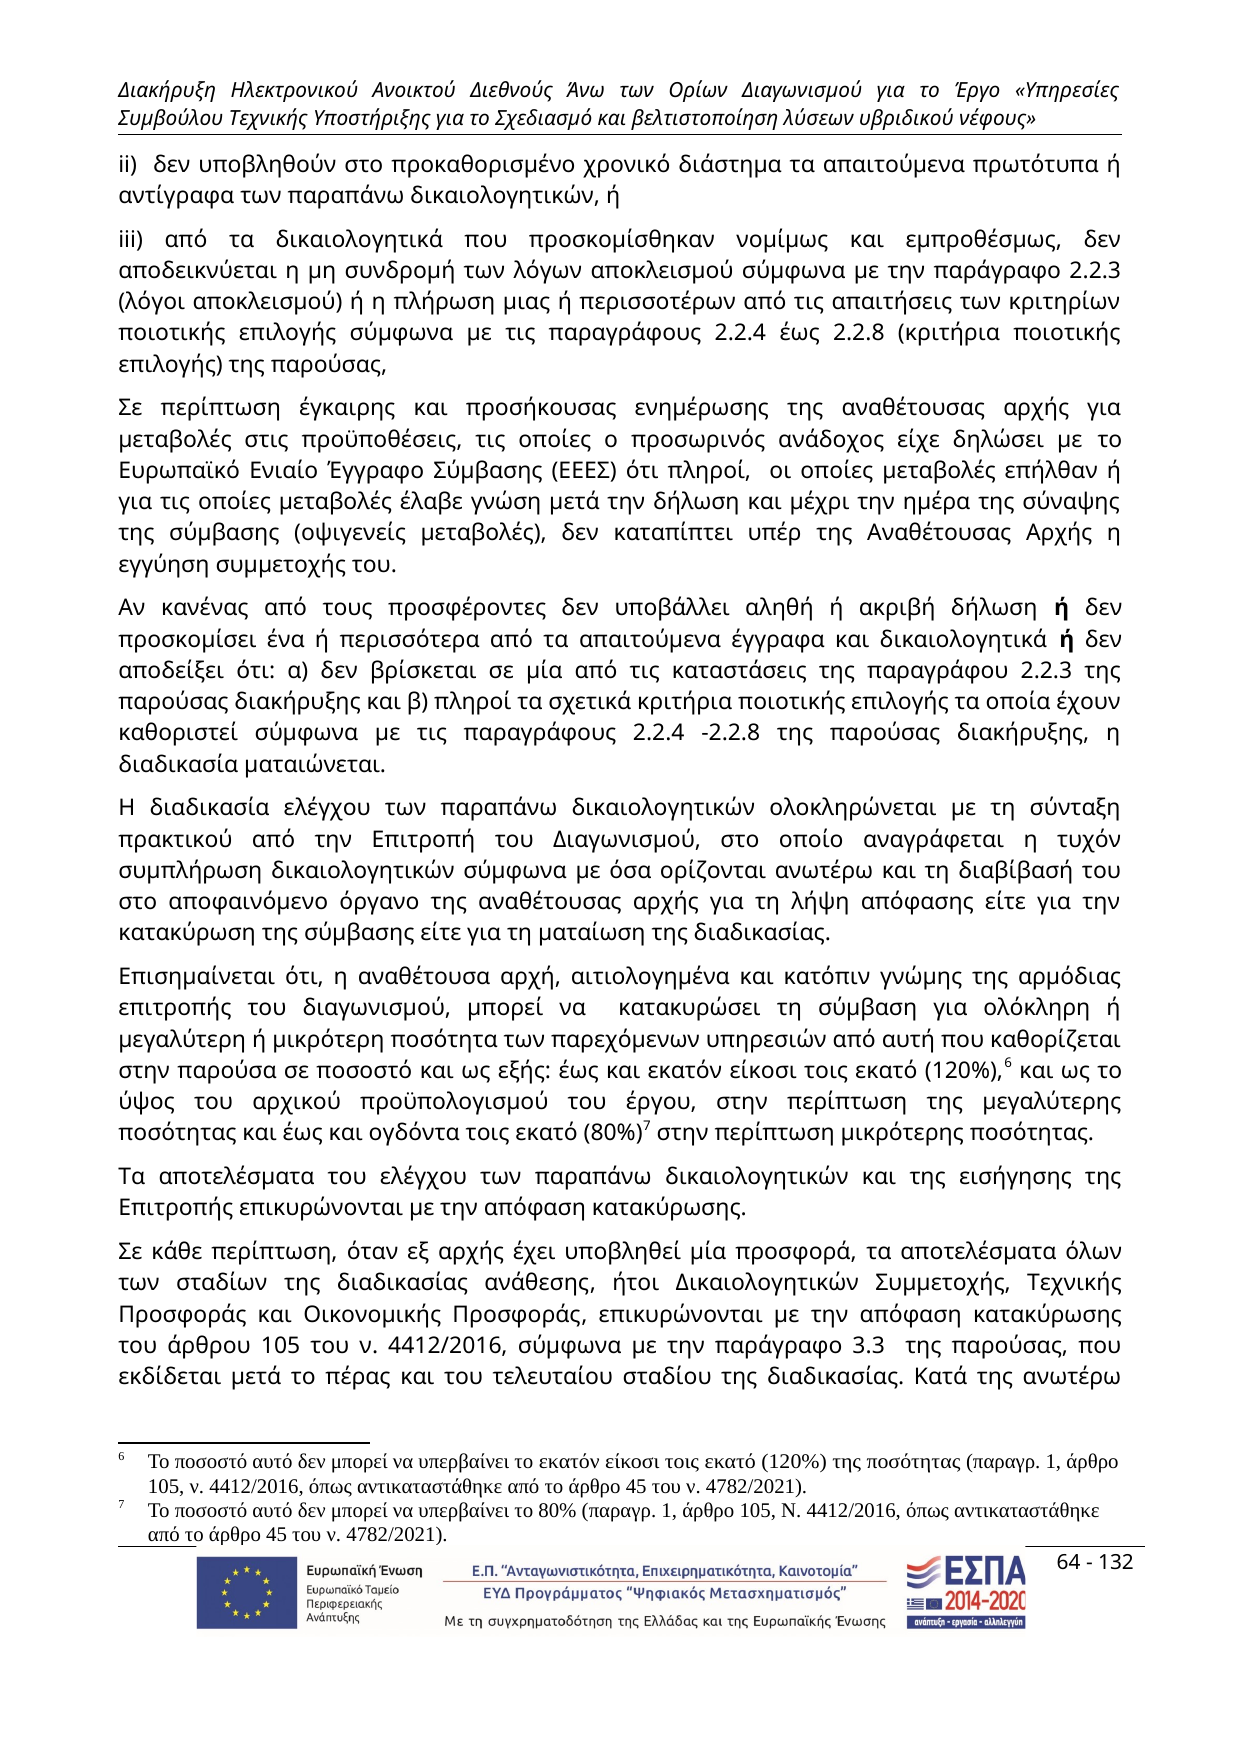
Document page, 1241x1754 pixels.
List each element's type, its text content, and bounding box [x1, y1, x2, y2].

text Τα αποτελέσματα του ελέγχου των παραπάνω δικαιολογητικών και της εισήγησης της Επιτροπής επικυρώνονται με την απόφαση κατακύρωσης. [118, 1160, 1122, 1222]
text Σε περίπτωση έγκαιρης και προσήκουσας ενημέρωσης της αναθέτουσας αρχής για μεταβολές στις προϋποθέσεις, τις οποίες ο προσωρινός ανάδοχος είχε δηλώσει με το Ευρωπαϊκό Ενιαίο Έγγραφο Σύμβασης (ΕΕΕΣ) ότι πληροί, οι οποίες μεταβολές επήλθαν ή για τις οποίες μεταβολές έλαβε γνώση μετά την δήλωση και μέχρι την ημέρα της σύναψης της σύμβασης (οψιγενείς μεταβολές), δεν καταπίπτει υπέρ της Αναθέτουσας Αρχής η εγγύηση συμμετοχής του. [118, 391, 1122, 579]
text Αν κανένας από τους προσφέροντες δεν υποβάλλει αληθή ή ακριβή δήλωση ή δεν προσκομίσει ένα ή περισσότερα από τα απαιτούμενα έγγραφα και δικαιολογητικά ή δεν αποδείξει ότι: α) δεν βρίσκεται σε μία από τις καταστάσεις της παραγράφου 2.2.3 της παρούσας διακήρυξης και β) πληροί τα σχετικά κριτήρια ποιοτικής επιλογής τα οποία έχουν καθοριστεί σύμφωνα με τις παραγράφους 2.2.4 -2.2.8 της παρούσας διακήρυξης, η διαδικασία ματαιώνεται. [118, 591, 1122, 779]
text Επισημαίνεται ότι, η αναθέτουσα αρχή, αιτιολογημένα και κατόπιν γνώμης της αρμόδιας επιτροπής του διαγωνισμού, μπορεί να κατακυρώσει τη σύμβαση για ολόκληρη ή μεγαλύτερη ή μικρότερη ποσότητα των παρεχόμενων υπηρεσιών από αυτή που καθορίζεται στην παρούσα σε ποσοστό και ως εξής: έως και εκατόν είκοσι τοις εκατό (120%), και ως το ύψος του αρχικού προϋπολογισμού του έργου, στην περίπτωση της μεγαλύτερης ποσότητας και έως και ογδόντα τοις εκατό (80%) στην περίπτωση μικρότερης ποσότητας. [118, 960, 1122, 1147]
text iii) από τα δικαιολογητικά που προσκομίσθηκαν νομίμως και εμπροθέσμως, δεν αποδεικνύεται η μη συνδρομή των λόγων αποκλεισμού σύμφωνα με την παράγραφο 2.2.3 (λόγοι αποκλεισμού) ή η πλήρωση μιας ή περισσοτέρων από τις απαιτήσεις των κριτηρίων ποιοτικής επιλογής σύμφωνα με τις παραγράφους 2.2.4 έως 2.2.8 (κριτήρια ποιοτικής επιλογής) της παρούσας, [118, 222, 1122, 379]
text Η διαδικασία ελέγχου των παραπάνω δικαιολογητικών ολοκληρώνεται με τη σύνταξη πρακτικού από την Επιτροπή του Διαγωνισμού, στο οποίο αναγράφεται η τυχόν συμπλήρωση δικαιολογητικών σύμφωνα με όσα ορίζονται ανωτέρω και τη διαβίβασή του στο αποφαινόμενο όργανο της αναθέτουσας αρχής για τη λήψη απόφασης είτε για την κατακύρωση της σύμβασης είτε για τη ματαίωση της διαδικασίας. [118, 791, 1122, 947]
picture [194, 1545, 1025, 1637]
text ii) δεν υποβληθούν στο προκαθορισμένο χρονικό διάστημα τα απαιτούμενα πρωτότυπα ή αντίγραφα των παραπάνω δικαιολογητικών, ή [118, 147, 1122, 210]
